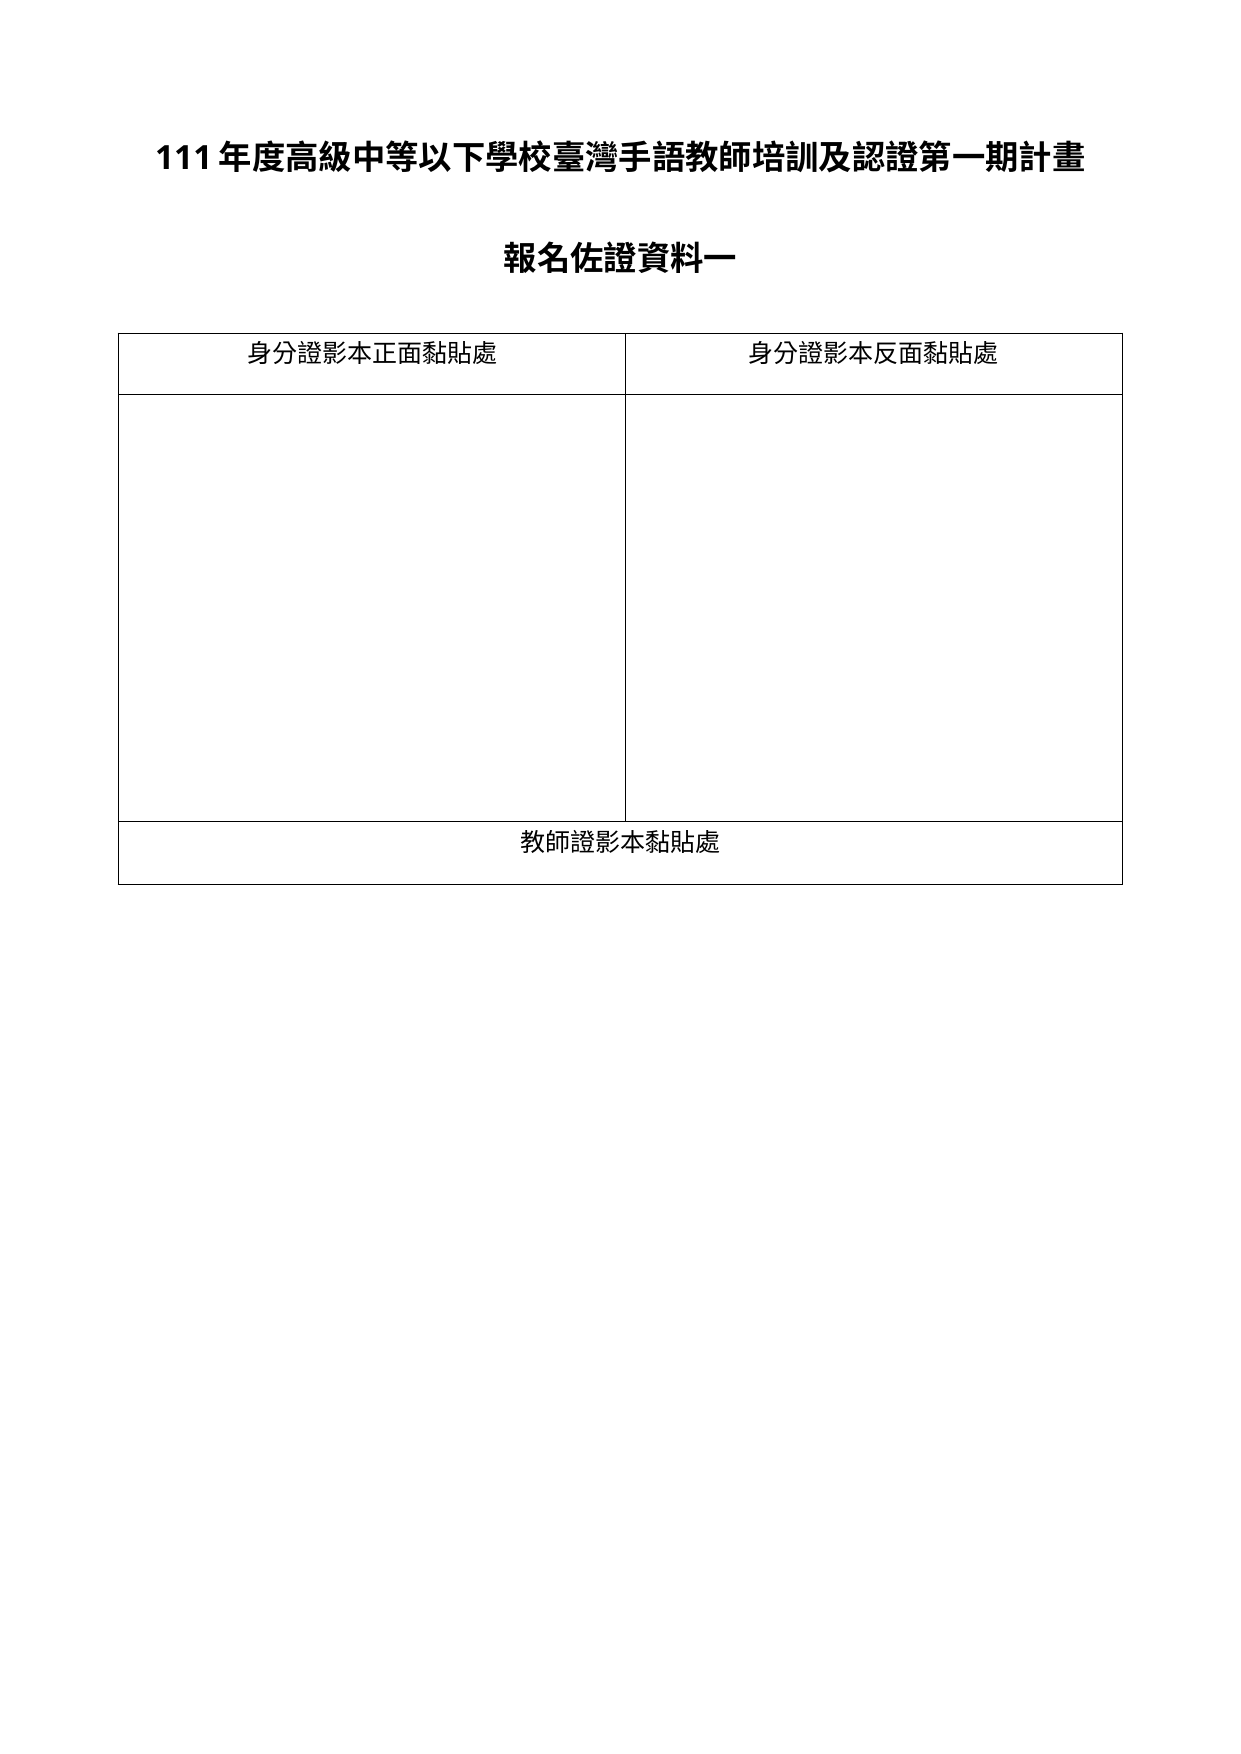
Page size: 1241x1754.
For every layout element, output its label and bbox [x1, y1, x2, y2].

table_header [626, 334, 1122, 394]
table_header [119, 334, 625, 394]
table_cell [626, 395, 1122, 821]
table_cell [119, 822, 1122, 884]
table_cell [119, 395, 625, 821]
